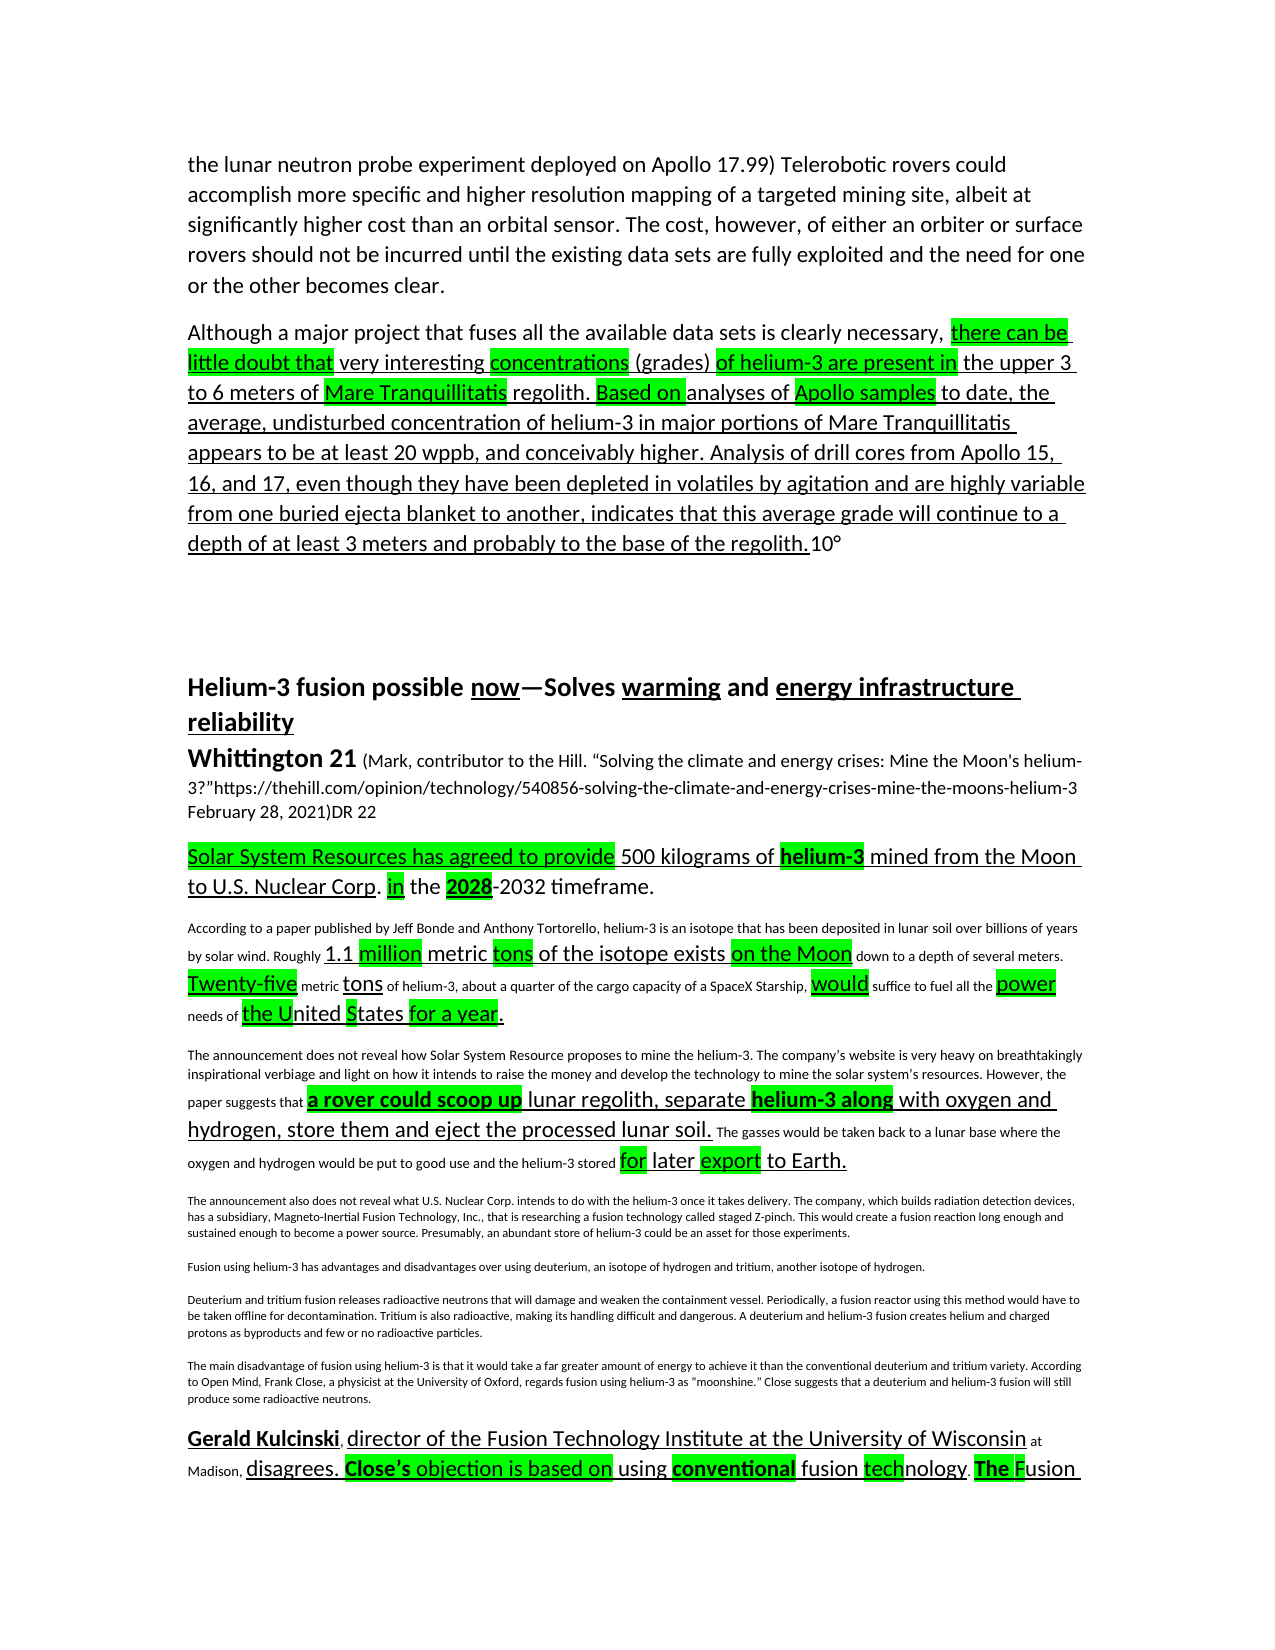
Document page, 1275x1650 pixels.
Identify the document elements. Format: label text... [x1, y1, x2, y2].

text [187, 150, 1087, 299]
text Although a major project that fuses all the available data sets is clearly necessary, there can be little doubt that very interesting concentrations (grades) of helium-3 are present in the upper 3 to 6 meters of Mare Tranquillitatis regolith. Based on analyses of Apollo samples to date, the average, undisturbed concentration of helium-3 in major portions of Mare Tranquillitatis appears to be at least 20 wppb, and conceivably higher. Analysis of drill cores from Apollo 15, 16, and 17, even though they have been depleted in volatiles by agitation and are highly variable from one buried ejecta blanket to another, indicates that this average grade will continue to a depth of at least 3 meters and probably to the base of the regolith.10° [187, 318, 1087, 557]
text According to a paper published by Jeff Bonde and Anthony Tortorello, helium-3 is an isotope that has been deposited in lunar soil over billions of years by solar wind. Roughly 1.1 million metric tons of the isotope exists on the Moon down to a depth of several meters. Twenty-five metric tons of helium-3, about a quarter of the cargo capacity of a SpaceX Starship, would suffice to fuel all the power needs of the United States for a year. [187, 919, 1087, 1027]
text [187, 1424, 1087, 1482]
text The announcement does not reveal how Solar System Resource proposes to mine the helium-3. The company’s website is very heavy on breathtakingly inspirational verbiage and light on how it intends to raise the money and develop the technology to mine the solar system’s resources. However, the paper suggests that a rover could scoop up lunar regolith, separate helium-3 along with oxygen and hydrogen, store them and eject the processed lunar soil. The gasses would be taken back to a lunar base where the oxygen and hydrogen would be put to good use and the helium-3 stored for later export to Earth. [187, 1046, 1087, 1174]
text Fusion using helium-3 has advantages and disadvantages over using deuterium, an isotope of hydrogen and tritium, another isotope of hydrogen. [187, 1259, 1087, 1274]
text The main disadvantage of fusion using helium-3 is that it would take a far greater amount of energy to achieve it than the conventional deuterium and tritium variety. According to Open Mind, Frank Close, a physicist at the University of Oxford, regards fusion using helium-3 as “moonshine.” Close suggests that a deuterium and helium-3 fusion will still produce some radioactive neutrons. [187, 1358, 1087, 1406]
text Solar System Resources has agreed to provide 500 kilograms of helium-3 mined from the Moon to U.S. Nuclear Corp. in the 2028-2032 timeframe. [187, 842, 1087, 900]
text Deuterium and tritium fusion releases radioactive neutrons that will damage and weaken the containment vessel. Periodically, a fusion reactor using this method would have to be taken offline for decontamination. Tritium is also radioactive, making its handling difficult and dangerous. A deuterium and helium-3 fusion creates helium and charged protons as byproducts and few or no radioactive particles. [187, 1292, 1087, 1340]
subtitle Helium-3 fusion possible now—Solves warming and energy infrastructure reliability [187, 670, 1087, 738]
text The announcement also does not reveal what U.S. Nuclear Corp. intends to do with the helium-3 once it takes delivery. The company, which builds radiation detection devices, has a subsidiary, Magneto-Inertial Fusion Technology, Inc., that is researching a fusion technology called staged Z-pinch. This would create a fusion reaction long enough and sustained enough to become a power source. Presumably, an abundant store of helium-3 could be an asset for those experiments. [187, 1193, 1087, 1241]
text Whittington 21 (Mark, contributor to the Hill. “Solving the climate and energy crises: Mine the Moon's helium-3?”https://thehill.com/opinion/technology/540856-solving-the-climate-and-energy-crises-mine-the-moons-helium-3 February 28, 2021)DR 22 [187, 741, 1087, 823]
